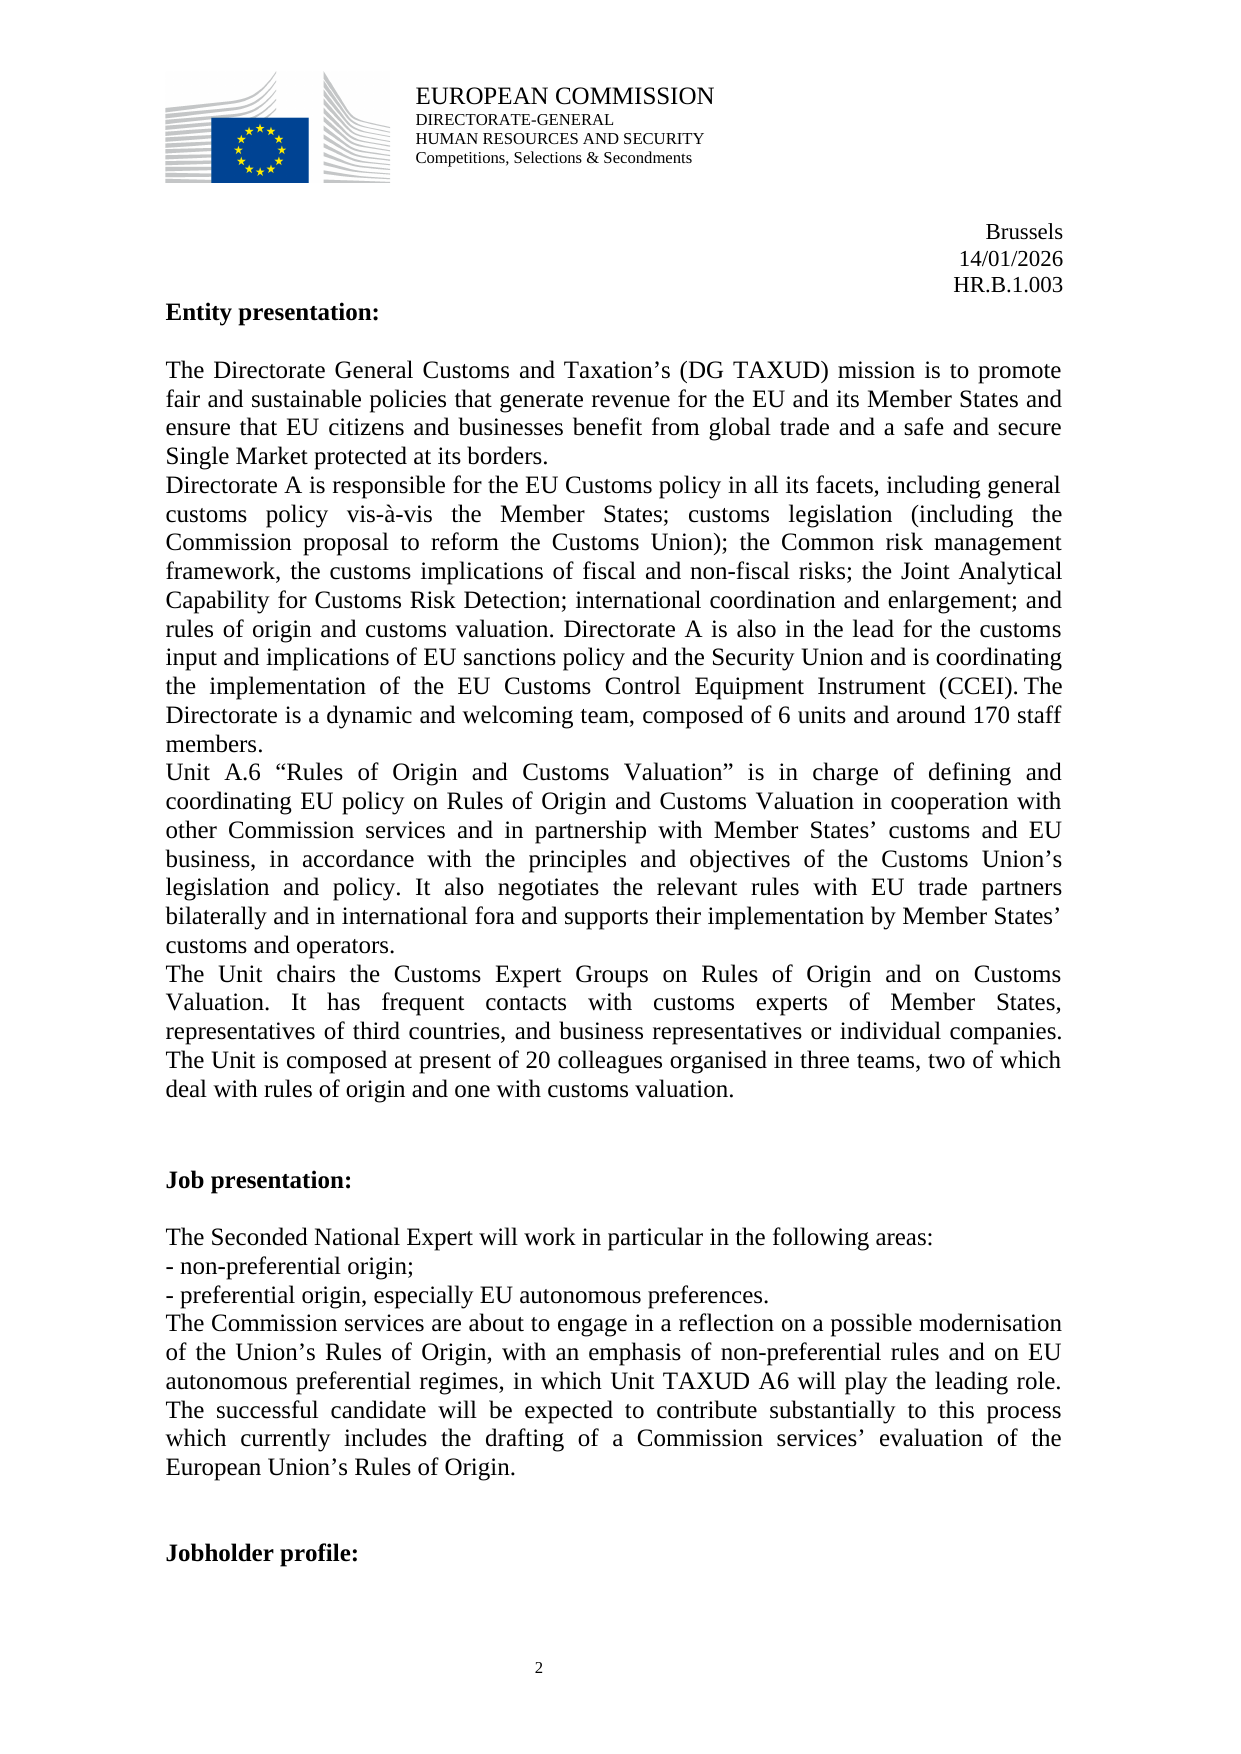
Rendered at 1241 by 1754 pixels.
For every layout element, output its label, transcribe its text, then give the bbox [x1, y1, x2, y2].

text HR.B.1.003 [165, 271, 1063, 297]
text Unit A.6 “Rules of Origin and Customs Valuation” is in charge of defining and coordinating EU policy on Rules of Origin and Customs Valuation in cooperation with other Commission services and in partnership with Member States’ customs and EU business, in accordance with the principles and objectives of the Customs Union’s legislation and policy. It also negotiates the relevant rules with EU trade partners bilaterally and in international fora and supports their implementation by Member States’ customs and operators. [165, 757, 1063, 959]
text The Seconded National Expert will work in particular in the following areas: [165, 1222, 1063, 1251]
text The Unit chairs the Customs Expert Groups on Rules of Origin and on Customs Valuation. It has frequent contacts with customs experts of Member States, representatives of third countries, and business representatives or individual companies. The Unit is composed at present of 20 colleagues organised in three teams, two of which deal with rules of origin and one with customs valuation. [165, 959, 1063, 1102]
text Jobholder profile: [165, 1538, 1063, 1567]
text Job presentation: [165, 1165, 1063, 1193]
text Entity presentation: [165, 297, 1063, 326]
text Directorate A is responsible for the EU Customs policy in all its facets, including general customs policy vis-à-vis the Member States; customs legislation (including the Commission proposal to reform the Customs Union); the Common risk management framework, the customs implications of fiscal and non-fiscal risks; the Joint Analytical Capability for Customs Risk Detection; international coordination and enlargement; and rules of origin and customs valuation. Directorate A is also in the lead for the customs input and implications of EU sanctions policy and the Security Union and is coordinating the implementation of the EU Customs Control Equipment Instrument (CCEI). The Directorate is a dynamic and welcoming team, composed of 6 units and around 170 staff members. [165, 470, 1063, 757]
picture [165, 71, 391, 183]
text - preferential origin, especially EU autonomous preferences. [165, 1280, 1063, 1308]
text The Commission services are about to engage in a reflection on a possible modernisation of the Union’s Rules of Origin, with an emphasis of non-preferential rules and on EU autonomous preferential regimes, in which Unit TAXUD A6 will play the leading role. The successful candidate will be expected to contribute substantially to this process which currently includes the drafting of a Commission services’ evaluation of the European Union’s Rules of Origin. [165, 1308, 1063, 1481]
text The Directorate General Customs and Taxation’s (DG TAXUD) mission is to promote fair and sustainable policies that generate revenue for the EU and its Member States and ensure that EU citizens and businesses benefit from global trade and a safe and secure Single Market protected at its borders. [165, 355, 1063, 470]
text - non-preferential origin; [165, 1251, 1063, 1280]
text Brussels [165, 134, 1063, 245]
text 14/01/2026 [165, 245, 1063, 271]
